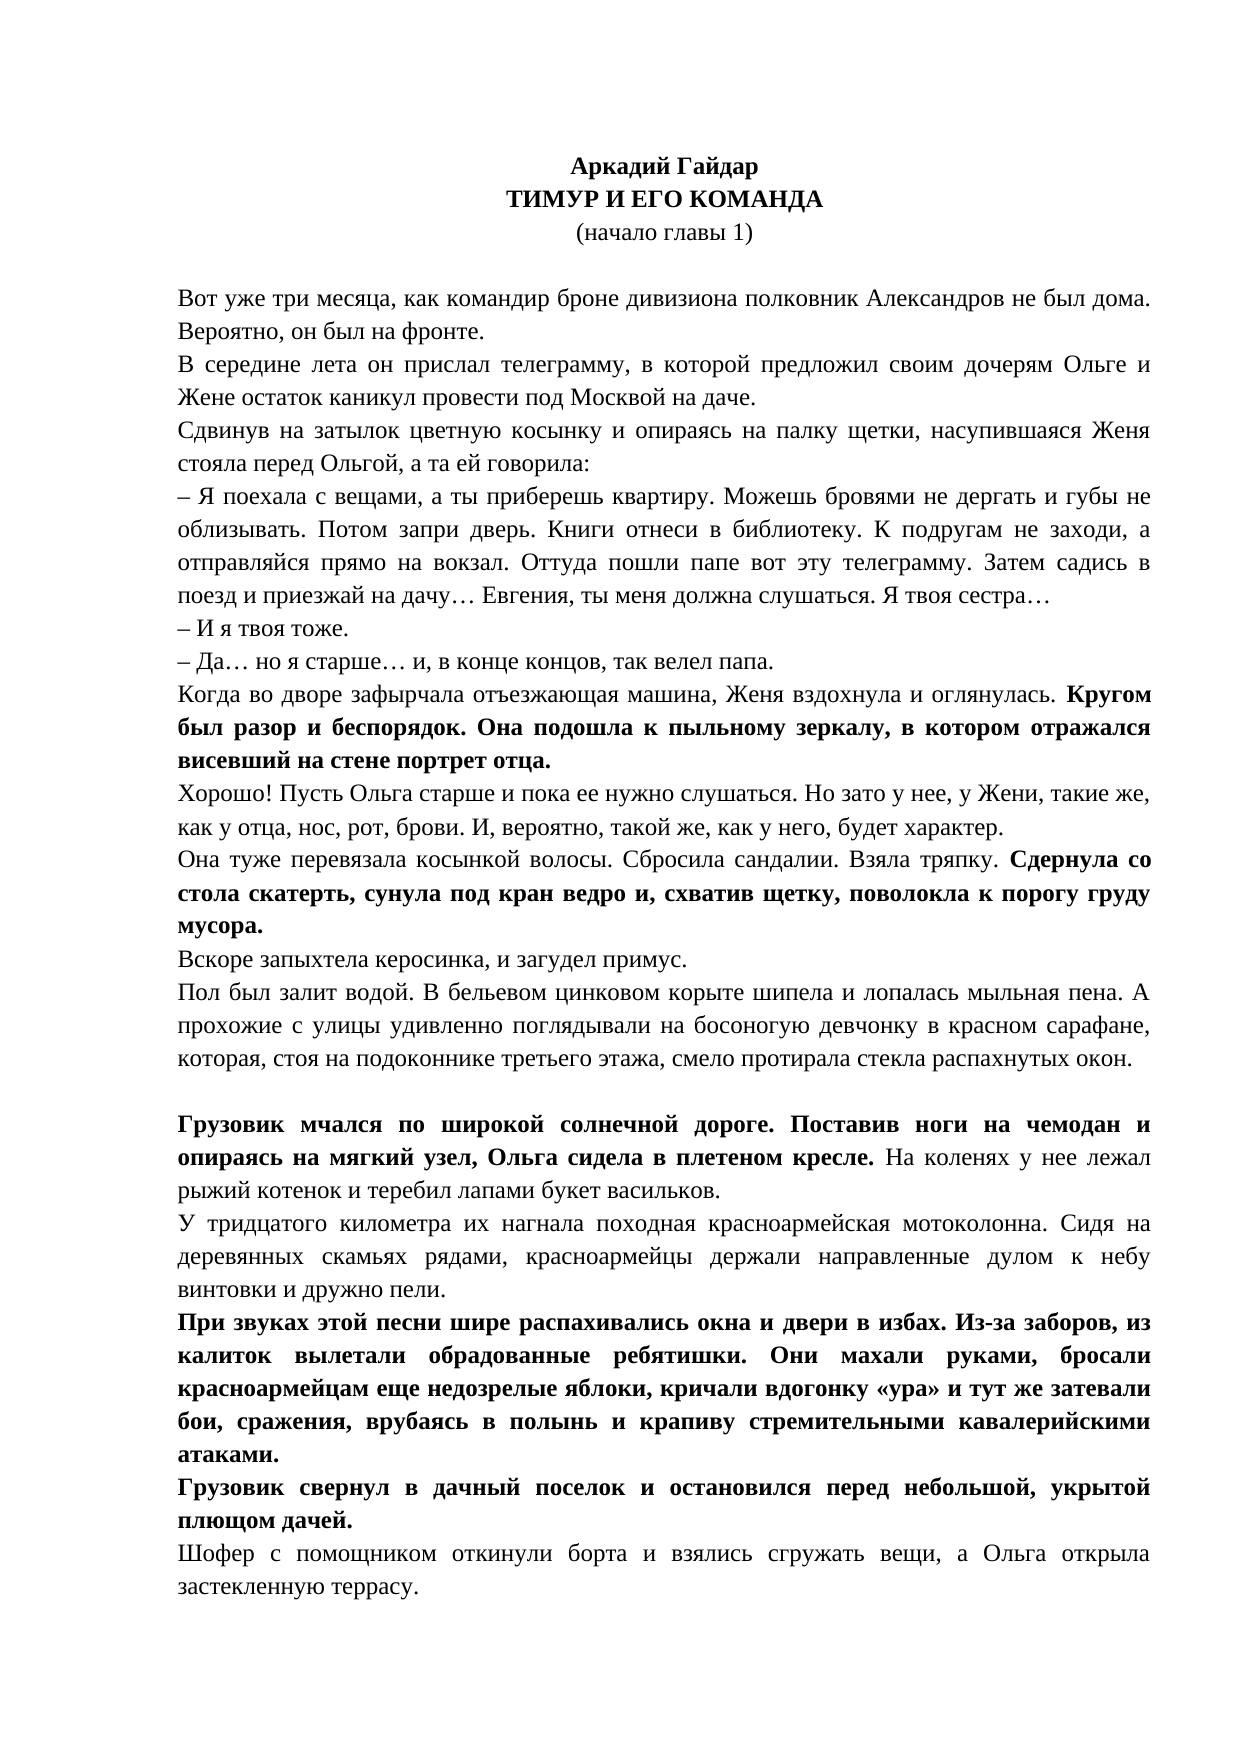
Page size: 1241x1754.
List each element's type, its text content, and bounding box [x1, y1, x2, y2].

text Сдвинув на затылок цветную косынку и опираясь на палку щетки, насупившаяся Женя стояла перед Ольгой, а та ей говорила: [177, 415, 1152, 477]
text – Я поехала с вещами, а ты приберешь квартиру. Можешь бровями не дергать и губы не облизывать. Потом запри дверь. Книги отнеси в библиотеку. К подругам не заходи, а отправляйся прямо на вокзал. Оттуда пошли папе вот эту телеграмму. Затем садись в поезд и приезжай на дачу… Евгения, ты меня должна слушаться. Я твоя сестра… [177, 481, 1152, 609]
text Грузовик свернул в дачный поселок и остановился перед небольшой, укрытой плющом дачей. [177, 1472, 1152, 1534]
text Аркадий Гайдар [177, 151, 1152, 180]
text Хорошо! Пусть Ольга старше и пока ее нужно слушаться. Но зато у нее, у Жени, такие же, как у отца, нос, рот, брови. И, вероятно, такой же, как у него, будет характер. [177, 778, 1152, 840]
text Грузовик мчался по широкой солнечной дороге. Поставив ноги на чемодан и опираясь на мягкий узел, Ольга сидела в плетеном кресле. На коленях у нее лежал рыжий котенок и теребил лапами букет васильков. [177, 1109, 1152, 1203]
text Вот уже три месяца, как командир броне дивизиона полковник Александров не был дома. Вероятно, он был на фронте. [177, 283, 1152, 345]
text Тимур и его команда [177, 184, 1152, 213]
text – Да… но я старше… и, в конце концов, так велел папа. [177, 646, 1152, 675]
text Вскоре запыхтела керосинка, и загудел примус. [177, 944, 1152, 972]
text Пол был залит водой. В бельевом цинковом корыте шипела и лопалась мыльная пена. А прохожие с улицы удивленно поглядывали на босоногую девчонку в красном сарафане, которая, стоя на подоконнике третьего этажа, смело протирала стекла распахнутых окон. [177, 977, 1152, 1071]
text Она туже перевязала косынкой волосы. Сбросила сандалии. Взяла тряпку. Сдернула со стола скатерть, сунула под кран ведро и, схватив щетку, поволокла к порогу груду мусора. [177, 844, 1152, 939]
text Когда во дворе зафырчала отъезжающая машина, Женя вздохнула и оглянулась. Кругом был разор и беспорядок. Она подошла к пыльному зеркалу, в котором отражался висевший на стене портрет отца. [177, 679, 1152, 774]
text Шофер с помощником откинули борта и взялись сгружать вещи, а Ольга открыла застекленную террасу. [177, 1538, 1152, 1600]
text В середине лета он прислал телеграмму, в которой предложил своим дочерям Ольге и Жене остаток каникул провести под Москвой на даче. [177, 349, 1152, 411]
text У тридцатого километра их нагнала походная красноармейская мотоколонна. Сидя на деревянных скамьях рядами, красноармейцы держали направленные дулом к небу винтовки и дружно пели. [177, 1208, 1152, 1303]
text При звуках этой песни шире распахивались окна и двери в избах. Из-за заборов, из калиток вылетали обрадованные ребятишки. Они махали руками, бросали красноармейцам еще недозрелые яблоки, кричали вдогонку «ура» и тут же затевали бои, сражения, врубаясь в полынь и крапиву стремительными кавалерийскими атаками. [177, 1307, 1152, 1468]
text – И я твоя тоже. [177, 613, 1152, 642]
text (начало главы 1) [177, 217, 1152, 246]
